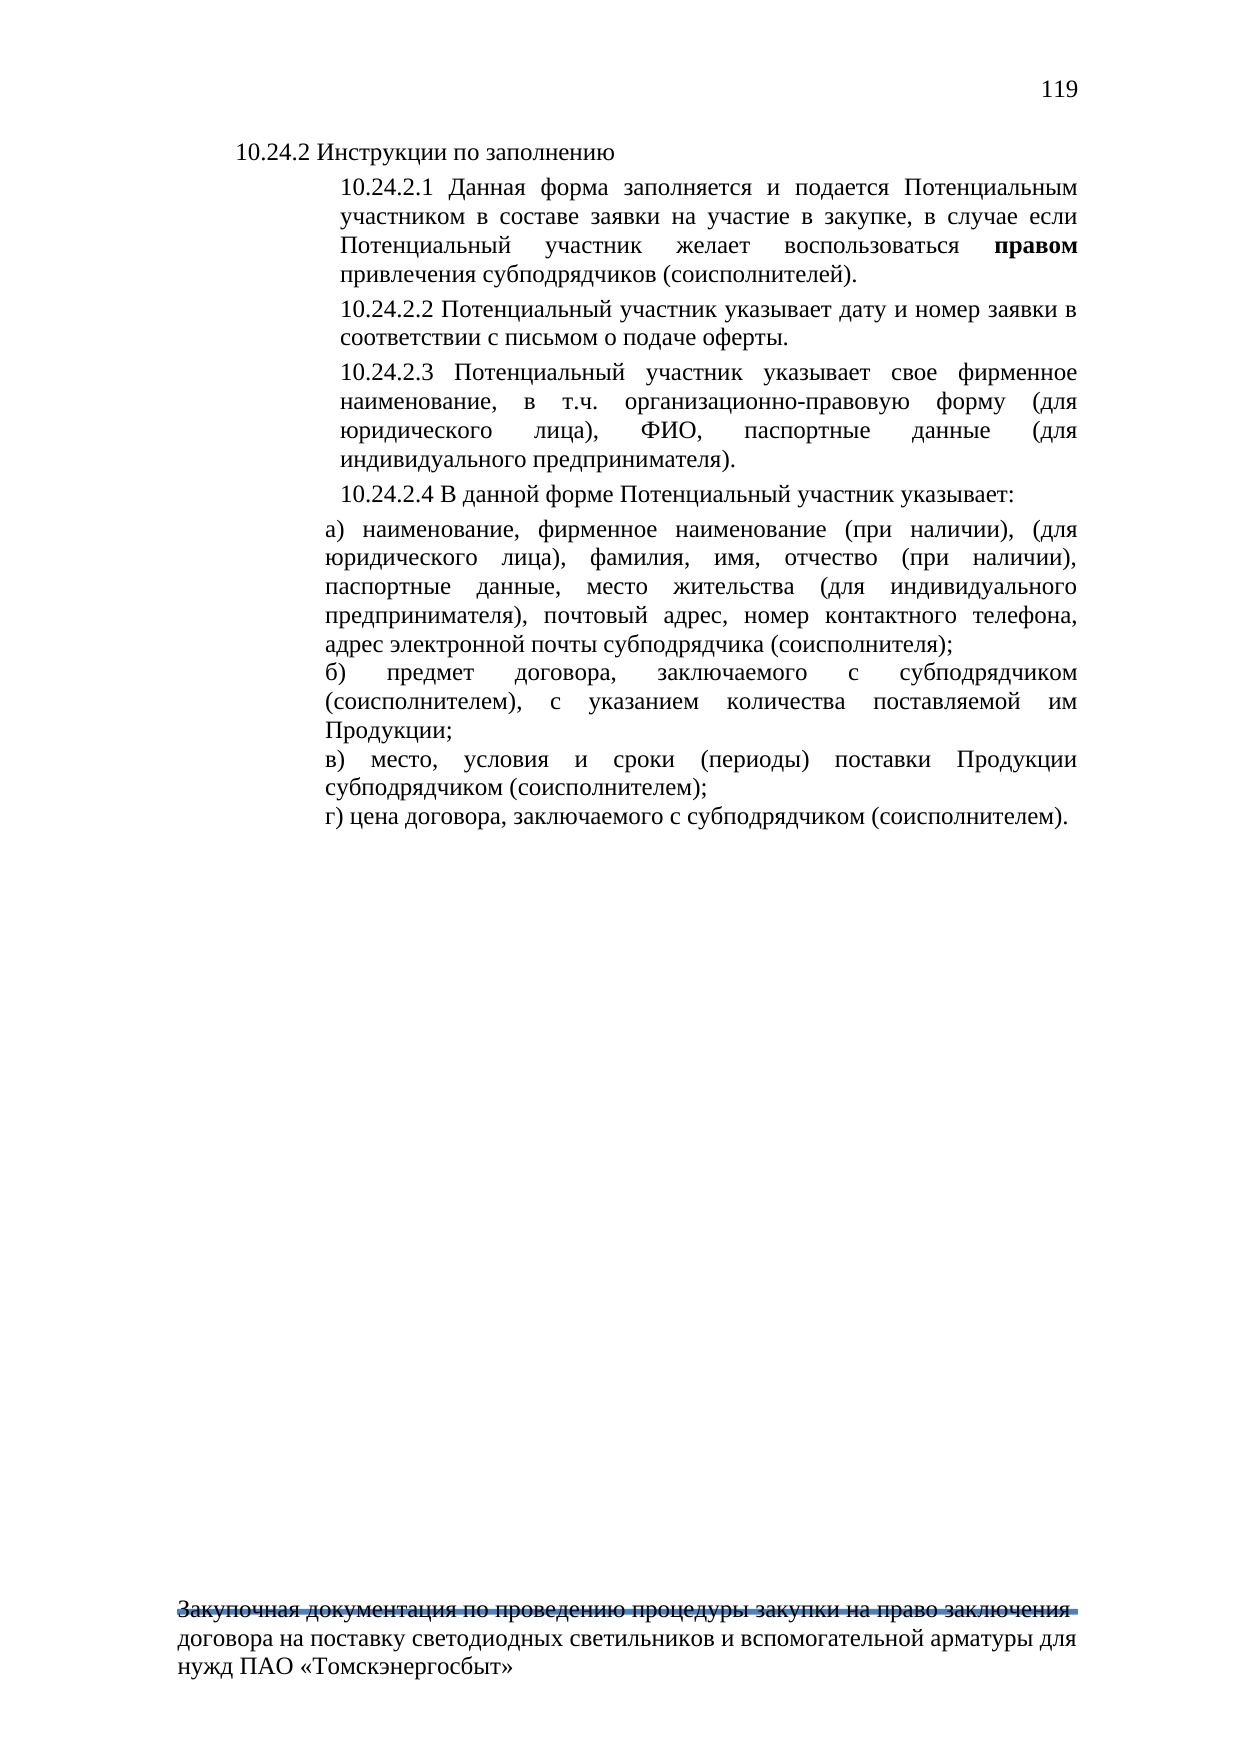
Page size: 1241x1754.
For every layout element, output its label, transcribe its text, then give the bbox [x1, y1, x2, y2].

text 10.24.2.4 В данной форме Потенциальный участник указывает: [340, 479, 1078, 507]
text в) место, условия и сроки (периоды) поставки Продукции субподрядчиком (соисполнителем); [325, 744, 1078, 801]
text 10.24.2.3 Потенциальный участник указывает свое фирменное наименование, в т.ч. организационно-правовую форму (для юридического лица), ФИО, паспортные данные (для индивидуального предпринимателя). [340, 357, 1078, 472]
text б) предмет договора, заключаемого с субподрядчиком (соисполнителем), с указанием количества поставляемой им Продукции; [325, 657, 1078, 744]
text 10.24.2.2 Потенциальный участник указывает дату и номер заявки в соответствии с письмом о подаче оферты. [340, 294, 1078, 351]
text г) цена договора, заключаемого с субподрядчиком (соисполнителем). [325, 801, 1078, 830]
text а) наименование, фирменное наименование (при наличии), (для юридического лица), фамилия, имя, отчество (при наличии), паспортные данные, место жительства (для индивидуального предпринимателя), почтовый адрес, номер контактного телефона, адрес электронной почты субподрядчика (соисполнителя); [325, 514, 1078, 657]
text 10.24.2.1 Данная форма заполняется и подается Потенциальным участником в составе заявки на участие в закупке, в случае если Потенциальный участник желает воспользоваться правом привлечения субподрядчиков (соисполнителей). [340, 172, 1078, 287]
text 10.24.2 Инструкции по заполнению [235, 137, 1078, 166]
